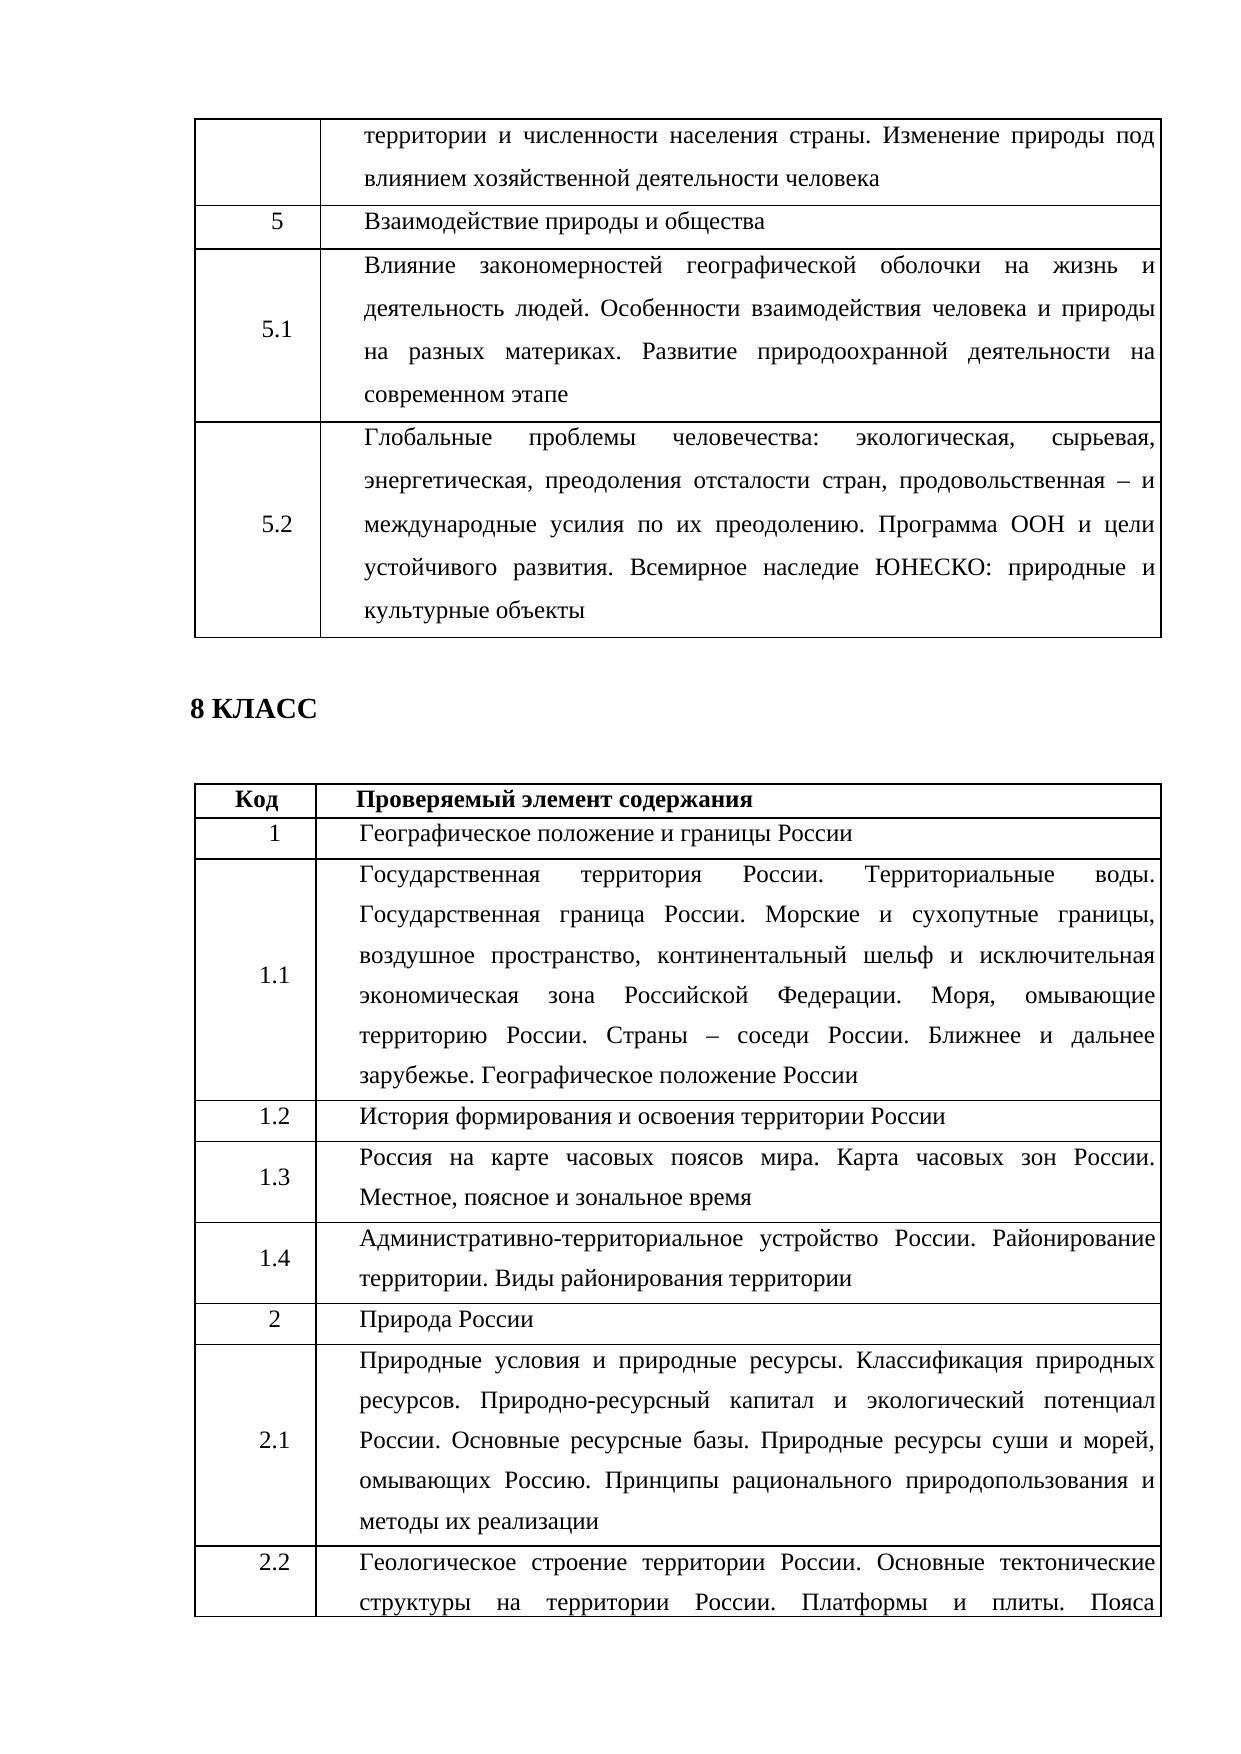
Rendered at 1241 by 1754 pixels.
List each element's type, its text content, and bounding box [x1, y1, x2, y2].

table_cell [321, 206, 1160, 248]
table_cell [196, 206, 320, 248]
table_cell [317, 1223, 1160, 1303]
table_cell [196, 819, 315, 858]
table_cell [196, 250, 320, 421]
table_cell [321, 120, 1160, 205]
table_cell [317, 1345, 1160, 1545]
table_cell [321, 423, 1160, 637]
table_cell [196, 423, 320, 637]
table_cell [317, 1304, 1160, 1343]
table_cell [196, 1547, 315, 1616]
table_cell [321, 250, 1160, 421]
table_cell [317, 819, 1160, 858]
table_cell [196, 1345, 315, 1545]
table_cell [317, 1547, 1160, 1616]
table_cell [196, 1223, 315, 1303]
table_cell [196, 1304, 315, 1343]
text 8 КЛАСС [190, 691, 1152, 725]
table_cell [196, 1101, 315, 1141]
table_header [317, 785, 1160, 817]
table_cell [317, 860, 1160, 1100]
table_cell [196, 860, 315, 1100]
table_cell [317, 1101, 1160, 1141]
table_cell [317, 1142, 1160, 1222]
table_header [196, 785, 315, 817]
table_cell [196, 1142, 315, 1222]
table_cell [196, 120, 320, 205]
